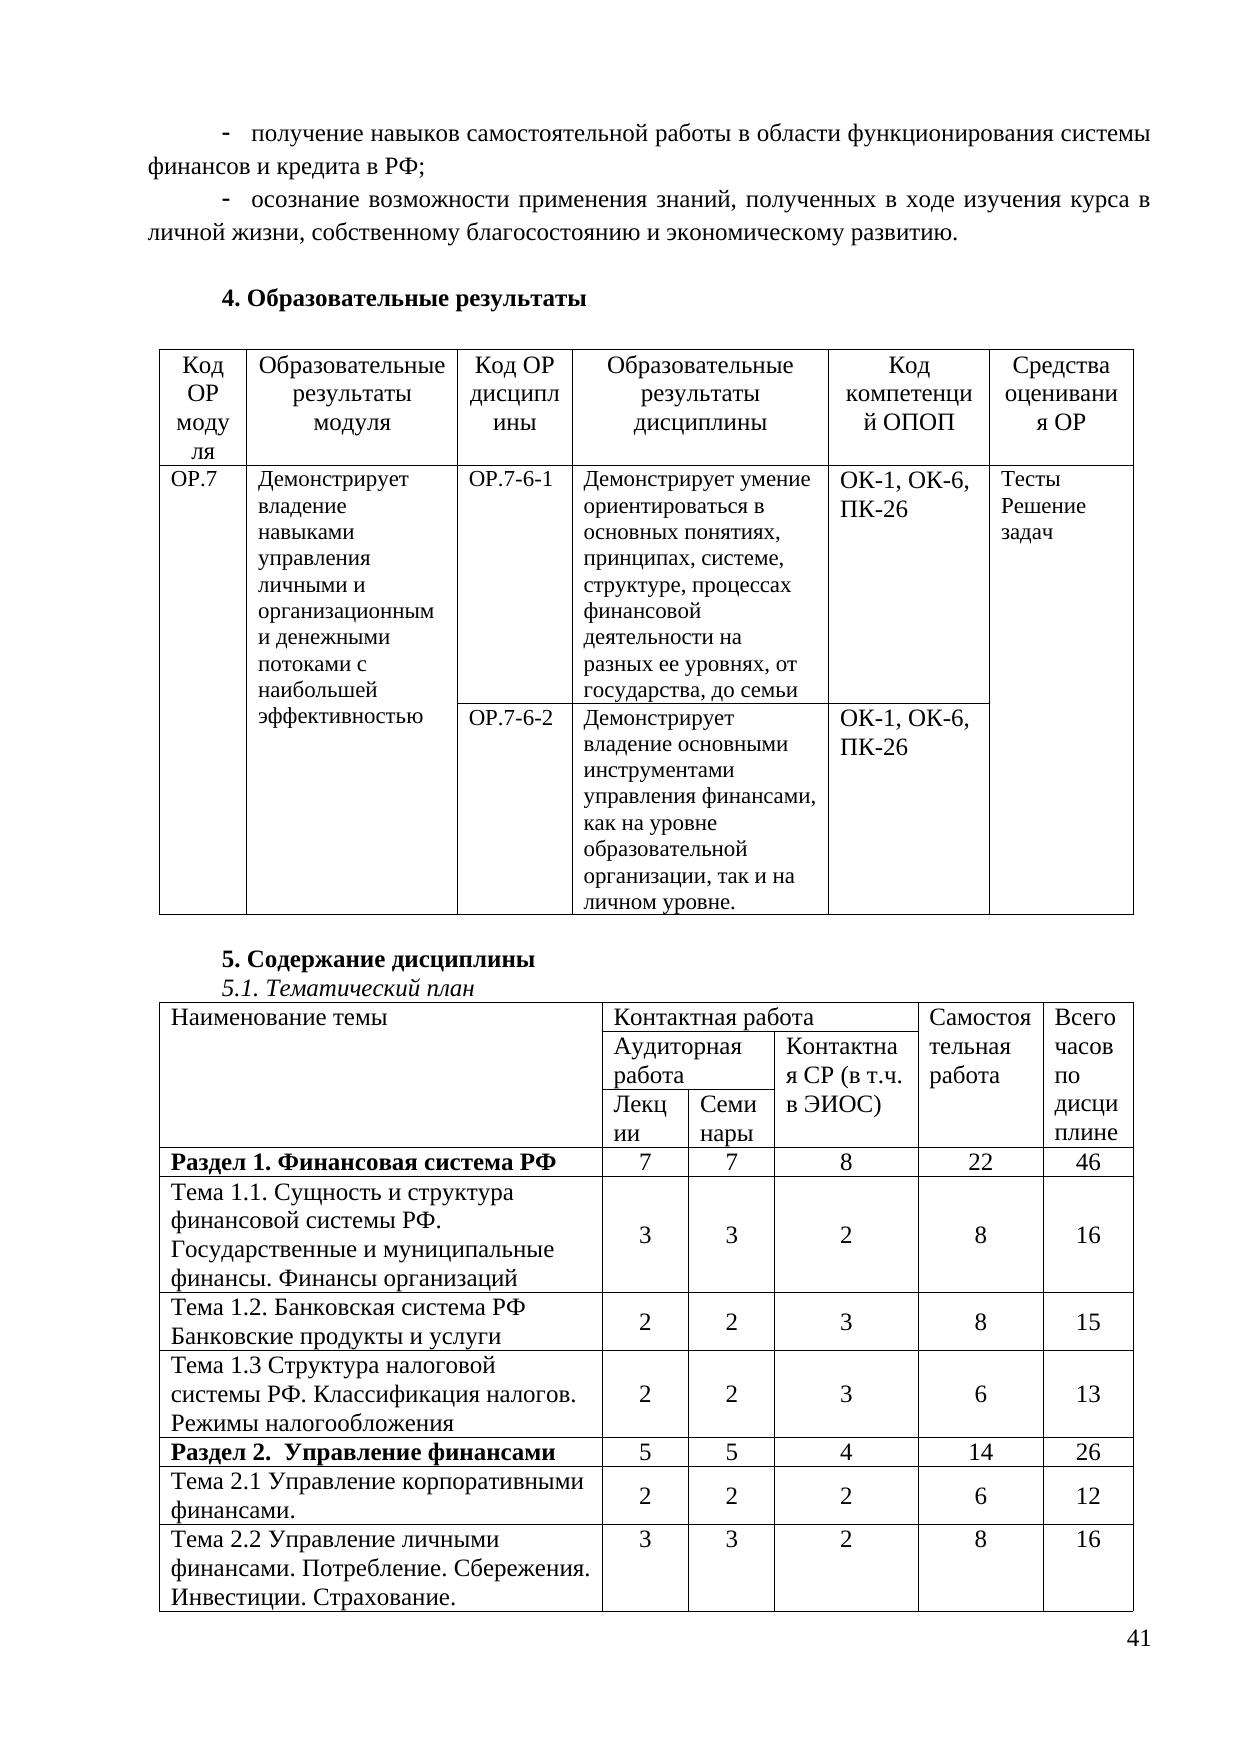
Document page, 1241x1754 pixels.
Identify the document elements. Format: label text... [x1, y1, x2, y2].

table_header Всего часов по дисциплине [1044, 1003, 1133, 1147]
table_cell Демонстрирует владение основными инструментами управления финансами, как на уровне образовательной организации, так и на личном уровне. [573, 704, 828, 914]
table_cell 3 [689, 1525, 774, 1611]
table_cell Контактная СР (в т.ч. в ЭИОС) [775, 1032, 918, 1147]
table_cell 6 [919, 1467, 1043, 1524]
table_header Код ОР модуля [160, 350, 246, 465]
table_cell 7 [689, 1148, 774, 1176]
table_cell 2 [603, 1351, 688, 1437]
table_cell 8 [919, 1293, 1043, 1350]
table_cell 2 [689, 1351, 774, 1437]
table_cell Демонстрирует владение навыками управления личными и организационными денежными потоками с наибольшей эффективностью [247, 466, 457, 914]
list получение навыков самостоятельной работы в области функционирования системы финансов и кредита в РФ; [148, 118, 1152, 180]
table_cell ОК-1, ОК-6, ПК-26 [829, 466, 989, 702]
table_cell 8 [919, 1177, 1043, 1292]
table_cell ОР.7 [160, 466, 246, 914]
text 5.1. Тематический план [148, 973, 1152, 1002]
table_cell Тема 1.1. Сущность и структура финансовой системы РФ. Государственные и муниципальные финансы. Финансы организаций [160, 1177, 602, 1292]
table_cell 2 [775, 1467, 918, 1524]
table_cell Тема 1.3 Структура налоговой системы РФ. Классификация налогов. Режимы налогообложения [160, 1351, 602, 1437]
text 4. Образовательные результаты [148, 283, 1152, 312]
table_cell 3 [603, 1525, 688, 1611]
table_cell Тема 1.2. Банковская система РФ Банковские продукты и услуги [160, 1293, 602, 1350]
table_header Контактная работа [603, 1003, 918, 1031]
table_cell 3 [689, 1177, 774, 1292]
table_cell 2 [689, 1293, 774, 1350]
table_cell Семинары [689, 1090, 774, 1147]
table_cell ОР.7-6-1 [458, 466, 572, 702]
table_cell 5 [689, 1438, 774, 1466]
table_cell 3 [775, 1293, 918, 1350]
table_cell 13 [1044, 1351, 1133, 1437]
table_cell ОК-1, ОК-6, ПК-26 [829, 704, 989, 914]
list осознание возможности применения знаний, полученных в ходе изучения курса в личной жизни, собственному благосостоянию и экономическому развитию. [148, 184, 1152, 246]
table_cell Лекции [603, 1090, 688, 1147]
table_cell 2 [603, 1293, 688, 1350]
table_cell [160, 1525, 602, 1611]
table_cell 6 [919, 1351, 1043, 1437]
table_cell Раздел 1. Финансовая система РФ [160, 1148, 602, 1176]
table_cell 16 [1044, 1525, 1133, 1611]
table_cell 3 [775, 1351, 918, 1437]
table_cell 4 [775, 1438, 918, 1466]
table_header Наименование темы [160, 1003, 602, 1147]
table_cell 7 [603, 1148, 688, 1176]
table_header Самостоятельная работа [919, 1003, 1043, 1147]
table_cell 3 [603, 1177, 688, 1292]
table_cell Демонстрирует умение ориентироваться в основных понятиях, принципах, системе, структуре, процессах финансовой деятельности на разных ее уровнях, от государства, до семьи [573, 466, 828, 702]
table_cell ОР.7-6-2 [458, 704, 572, 914]
table_header Средства оценивания ОР [990, 350, 1133, 465]
text 5. Содержание дисциплины [148, 944, 1152, 973]
table_cell 26 [1044, 1438, 1133, 1466]
table_cell 16 [1044, 1177, 1133, 1292]
table_cell 8 [919, 1525, 1043, 1611]
table_header Код ОР дисциплины [458, 350, 572, 465]
table_cell 15 [1044, 1293, 1133, 1350]
table_header Образовательные результаты дисциплины [573, 350, 828, 465]
table_cell 2 [775, 1177, 918, 1292]
table_cell 22 [919, 1148, 1043, 1176]
table_cell 12 [1044, 1467, 1133, 1524]
table_cell 2 [689, 1467, 774, 1524]
table_cell 2 [775, 1525, 918, 1611]
table_cell Раздел 2. Управление финансами [160, 1438, 602, 1466]
table_cell Тема 2.1 Управление корпоративными финансами. [160, 1467, 602, 1524]
table_header Код компетенций ОПОП [829, 350, 989, 465]
table_cell 2 [603, 1467, 688, 1524]
table_cell 5 [603, 1438, 688, 1466]
table_cell Аудиторная работа [603, 1032, 774, 1089]
table_cell Тесты Решение задач [990, 466, 1133, 914]
table_cell 14 [919, 1438, 1043, 1466]
table_cell 46 [1044, 1148, 1133, 1176]
table_header Образовательные результаты модуля [247, 350, 457, 465]
table_cell 8 [775, 1148, 918, 1176]
